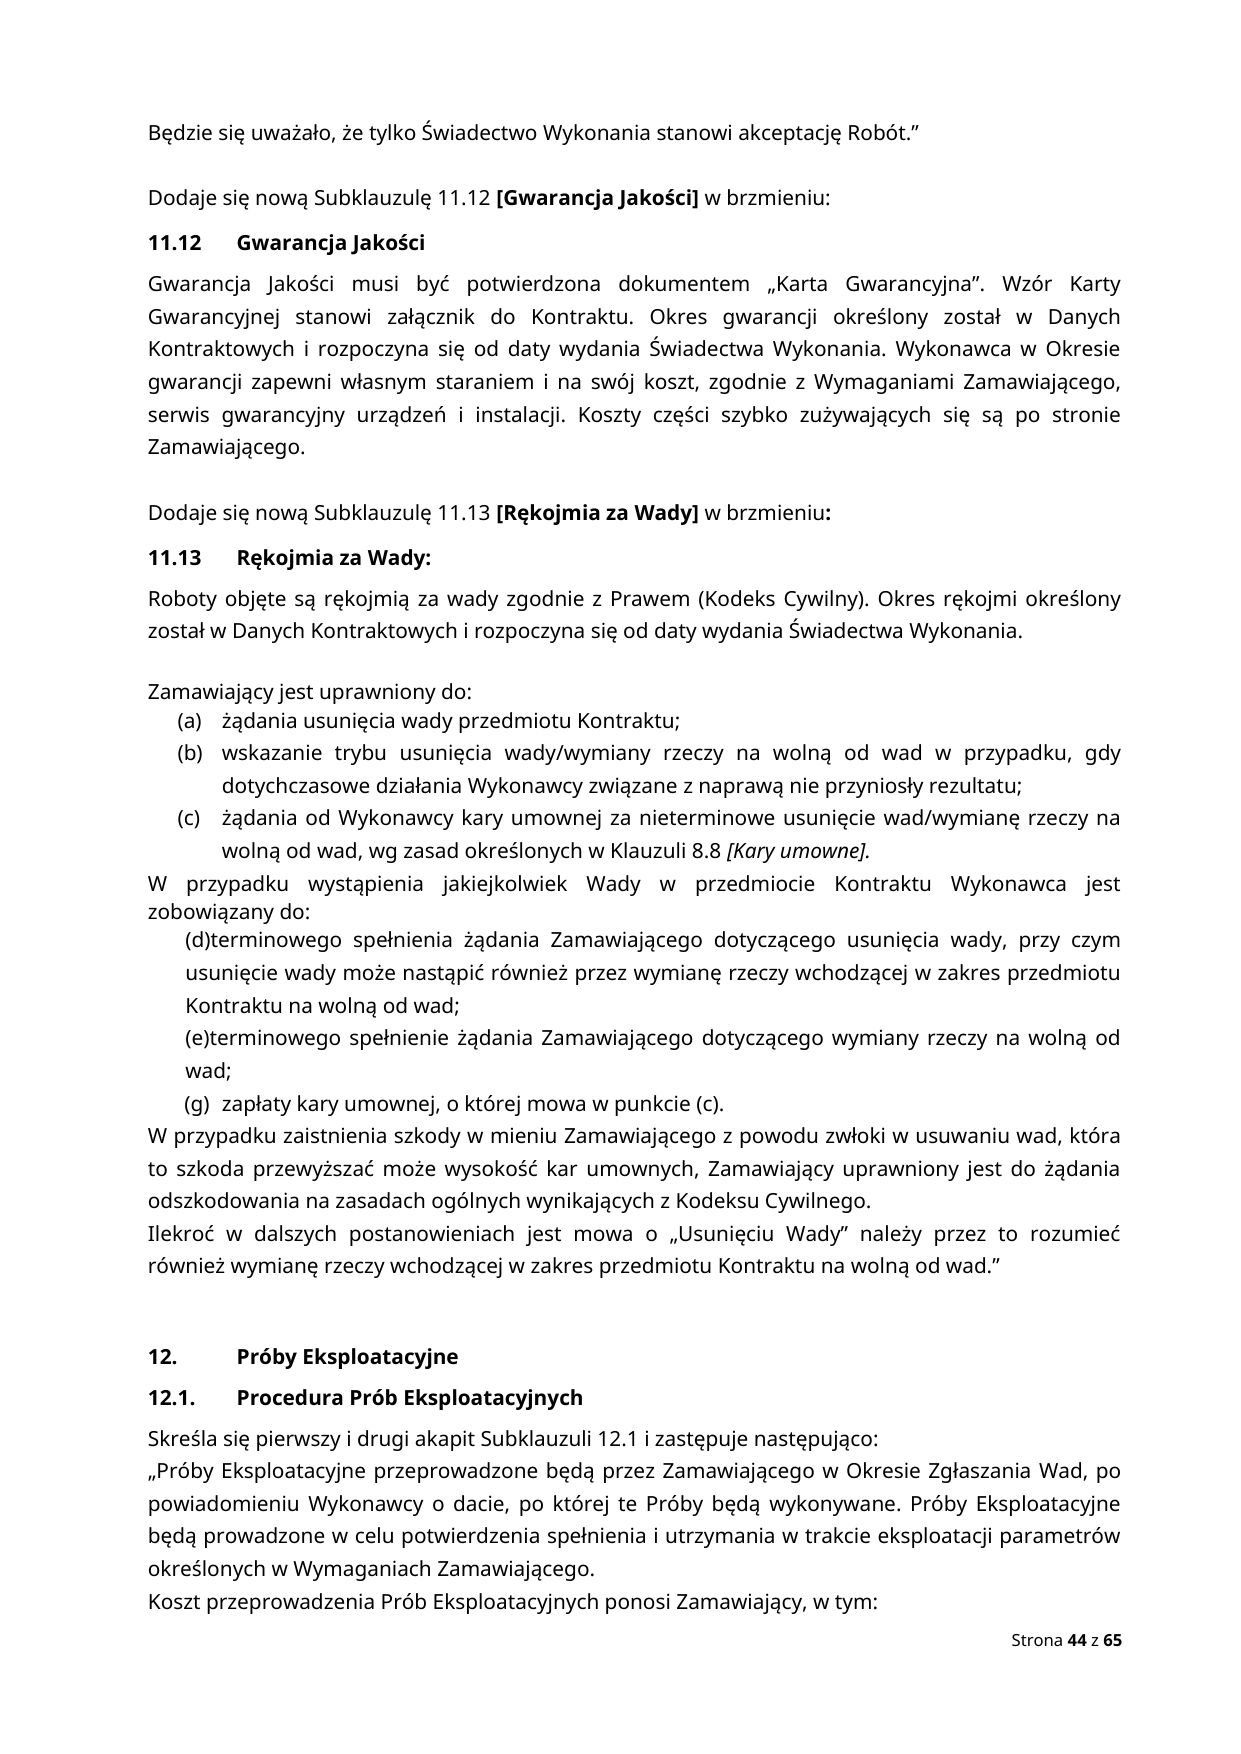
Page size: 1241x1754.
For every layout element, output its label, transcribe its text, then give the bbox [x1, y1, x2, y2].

text Będzie się uważało, że tylko Świadectwo Wykonania stanowi akceptację Robót.” [148, 118, 1122, 147]
list żądania od Wykonawcy kary umownej za nieterminowe usunięcie wad/wymianę rzeczy na wolną od wad, wg zasad określonych w Klauzuli 8.8 [Kary umowne]. [177, 803, 1122, 864]
text Dodaje się nową Subklauzulę 11.12 [Gwarancja Jakości] w brzmieniu: [148, 183, 1122, 212]
text Skreśla się pierwszy i drugi akapit Subklauzuli 12.1 i zastępuje następująco: [148, 1424, 1122, 1452]
text Zamawiający jest uprawniony do: [148, 677, 1122, 706]
text (e)terminowego spełnienie żądania Zamawiającego dotyczącego wymiany rzeczy na wolną od wad; [185, 1023, 1122, 1084]
text 12.1. Procedura Prób Eksploatacyjnych [148, 1383, 1122, 1411]
list zapłaty kary umownej, o której mowa w punkcie (c). [184, 1089, 1122, 1117]
list wskazanie trybu usunięcia wady/wymiany rzeczy na wolną od wad w przypadku, gdy dotychczasowe działania Wykonawcy związane z naprawą nie przyniosły rezultatu; [177, 738, 1122, 799]
text W przypadku wystąpienia jakiejkolwiek Wady w przedmiocie Kontraktu Wykonawca jest zobowiązany do: [148, 869, 1122, 926]
text Próby Eksploatacyjne [148, 1342, 1122, 1370]
text (d)terminowego spełnienia żądania Zamawiającego dotyczącego usunięcia wady, przy czym usunięcie wady może nastąpić również przez wymianę rzeczy wchodzącej w zakres przedmiotu Kontraktu na wolną od wad; [185, 926, 1122, 1019]
text 11.12 Gwarancja Jakości [148, 228, 1122, 257]
text „Próby Eksploatacyjne przeprowadzone będą przez Zamawiającego w Okresie Zgłaszania Wad, po powiadomieniu Wykonawcy o dacie, po której te Próby będą wykonywane. Próby Eksploatacyjne będą prowadzone w celu potwierdzenia spełnienia i utrzymania w trakcie eksploatacji parametrów określonych w Wymaganiach Zamawiającego. [148, 1456, 1122, 1583]
text Dodaje się nową Subklauzulę 11.13 [Rękojmia za Wady] w brzmieniu: [148, 498, 1122, 526]
text Koszt przeprowadzenia Prób Eksploatacyjnych ponosi Zamawiający, w tym: [148, 1587, 1122, 1615]
text 11.13 Rękojmia za Wady: [148, 543, 1122, 571]
list żądania usunięcia wady przedmiotu Kontraktu; [177, 706, 1122, 734]
text Ilekroć w dalszych postanowieniach jest mowa o „Usunięciu Wady” należy przez to rozumieć również wymianę rzeczy wchodzącej w zakres przedmiotu Kontraktu na wolną od wad.” [148, 1219, 1122, 1280]
text W przypadku zaistnienia szkody w mieniu Zamawiającego z powodu zwłoki w usuwaniu wad, która to szkoda przewyższać może wysokość kar umownych, Zamawiający uprawniony jest do żądania odszkodowania na zasadach ogólnych wynikających z Kodeksu Cywilnego. [148, 1121, 1122, 1215]
text Gwarancja Jakości musi być potwierdzona dokumentem „Karta Gwarancyjna”. Wzór Karty Gwarancyjnej stanowi załącznik do Kontraktu. Okres gwarancji określony został w Danych Kontraktowych i rozpoczyna się od daty wydania Świadectwa Wykonania. Wykonawca w Okresie gwarancji zapewni własnym staraniem i na swój koszt, zgodnie z Wymaganiami Zamawiającego, serwis gwarancyjny urządzeń i instalacji. Koszty części szybko zużywających się są po stronie Zamawiającego. [148, 269, 1122, 461]
text Roboty objęte są rękojmią za wady zgodnie z Prawem (Kodeks Cywilny). Okres rękojmi określony został w Danych Kontraktowych i rozpoczyna się od daty wydania Świadectwa Wykonania. [148, 584, 1122, 645]
